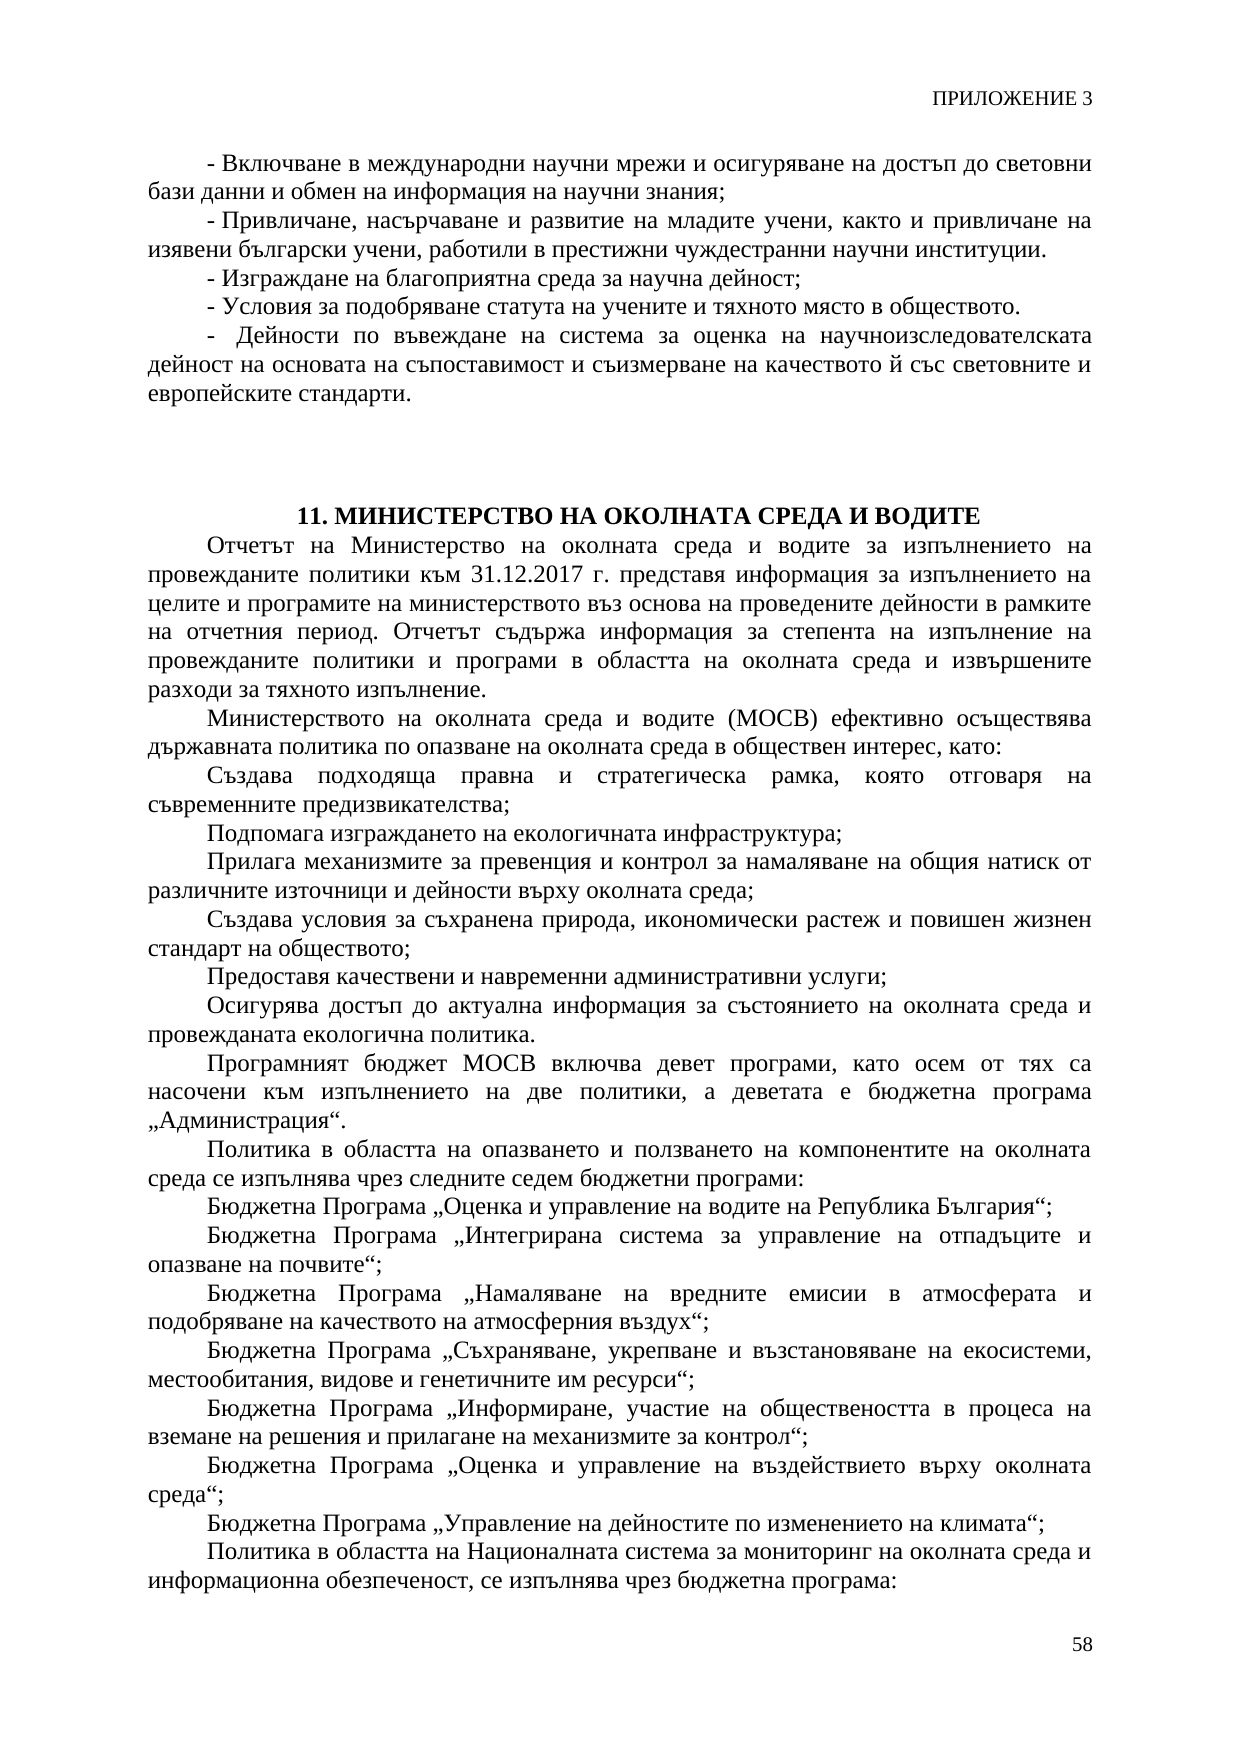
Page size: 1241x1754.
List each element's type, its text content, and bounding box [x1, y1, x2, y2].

text Бюджетна Програма „Информиране, участие на обществеността в процеса на вземане на решения и прилагане на механизмите за контрол“; [148, 1393, 1093, 1450]
list Дейности по въвеждане на система за оценка на научноизследователската дейност на основата на съпоставимост и съизмерване на качеството й със световните и европейските стандарти. [148, 320, 1093, 406]
text Осигурява достъп до актуална информация за състоянието на околната среда и провежданата екологична политика. [148, 990, 1093, 1048]
text Създава условия за съхранена природа, икономически растеж и повишен жизнен стандарт на обществото; [148, 904, 1093, 961]
text Създава подходяща правна и стратегическа рамка, която отговаря на съвременните предизвикателства; [148, 760, 1093, 818]
list Министерство на околната среда и водите [185, 501, 1093, 530]
list Условия за подобряване статута на учените и тяхното място в обществото. [148, 291, 1093, 320]
text Програмният бюджет МОСВ включва девет програми, като осем от тях са насочени към изпълнението на две политики, а деветата е бюджетна програма „Администрация“. [148, 1048, 1093, 1134]
text Бюджетна Програма „Оценка и управление на въздействието върху околната среда“; [148, 1450, 1093, 1508]
text Отчетът на Министерство на околната среда и водите за изпълнението на провежданите политики към 31.12.2017 г. представя информация за изпълнението на целите и програмите на министерството въз основа на проведените дейности в рамките на отчетния период. Отчетът съдържа информация за степента на изпълнение на провежданите политики и програми в областта на околната среда и извършените разходи за тяхното изпълнение. [148, 530, 1093, 703]
text Политика в областта на опазването и ползването на компонентите на околната среда се изпълнява чрез следните седем бюджетни програми: [148, 1134, 1093, 1191]
text Бюджетна Програма „Управление на дейностите по изменението на климата“; [148, 1508, 1093, 1536]
text Предоставя качествени и навременни административни услуги; [148, 961, 1093, 990]
text Министерството на околната среда и водите (МОСВ) ефективно осъществява държавната политика по опазване на околната среда в обществен интерес, като: [148, 703, 1093, 760]
list Изграждане на благоприятна среда за научна дейност; [148, 263, 1093, 291]
text Бюджетна Програма „Оценка и управление на водите на Република България“; [148, 1191, 1093, 1220]
list Включване в международни научни мрежи и осигуряване на достъп до световни бази данни и обмен на информация на научни знания; [148, 148, 1093, 205]
list Привличане, насърчаване и развитие на младите учени, както и привличане на изявени български учени, работили в престижни чуждестранни научни институции. [148, 205, 1093, 263]
text Бюджетна Програма „Съхраняване, укрепване и възстановяване на екосистеми, местообитания, видове и генетичните им ресурси“; [148, 1335, 1093, 1393]
text Бюджетна Програма „Намаляване на вредните емисии в атмосферата и подобряване на качеството на атмосферния въздух“; [148, 1278, 1093, 1335]
text Прилага механизмите за превенция и контрол за намаляване на общия натиск от различните източници и дейности върху околната среда; [148, 846, 1093, 904]
text Бюджетна Програма „Интегрирана система за управление на отпадъците и опазване на почвите“; [148, 1220, 1093, 1278]
text Подпомага изграждането на екологичната инфраструктура; [148, 818, 1093, 846]
text Политика в областта на Националната система за мониторинг на околната среда и информационна обезпеченост, се изпълнява чрез бюджетна програма: [148, 1536, 1093, 1594]
